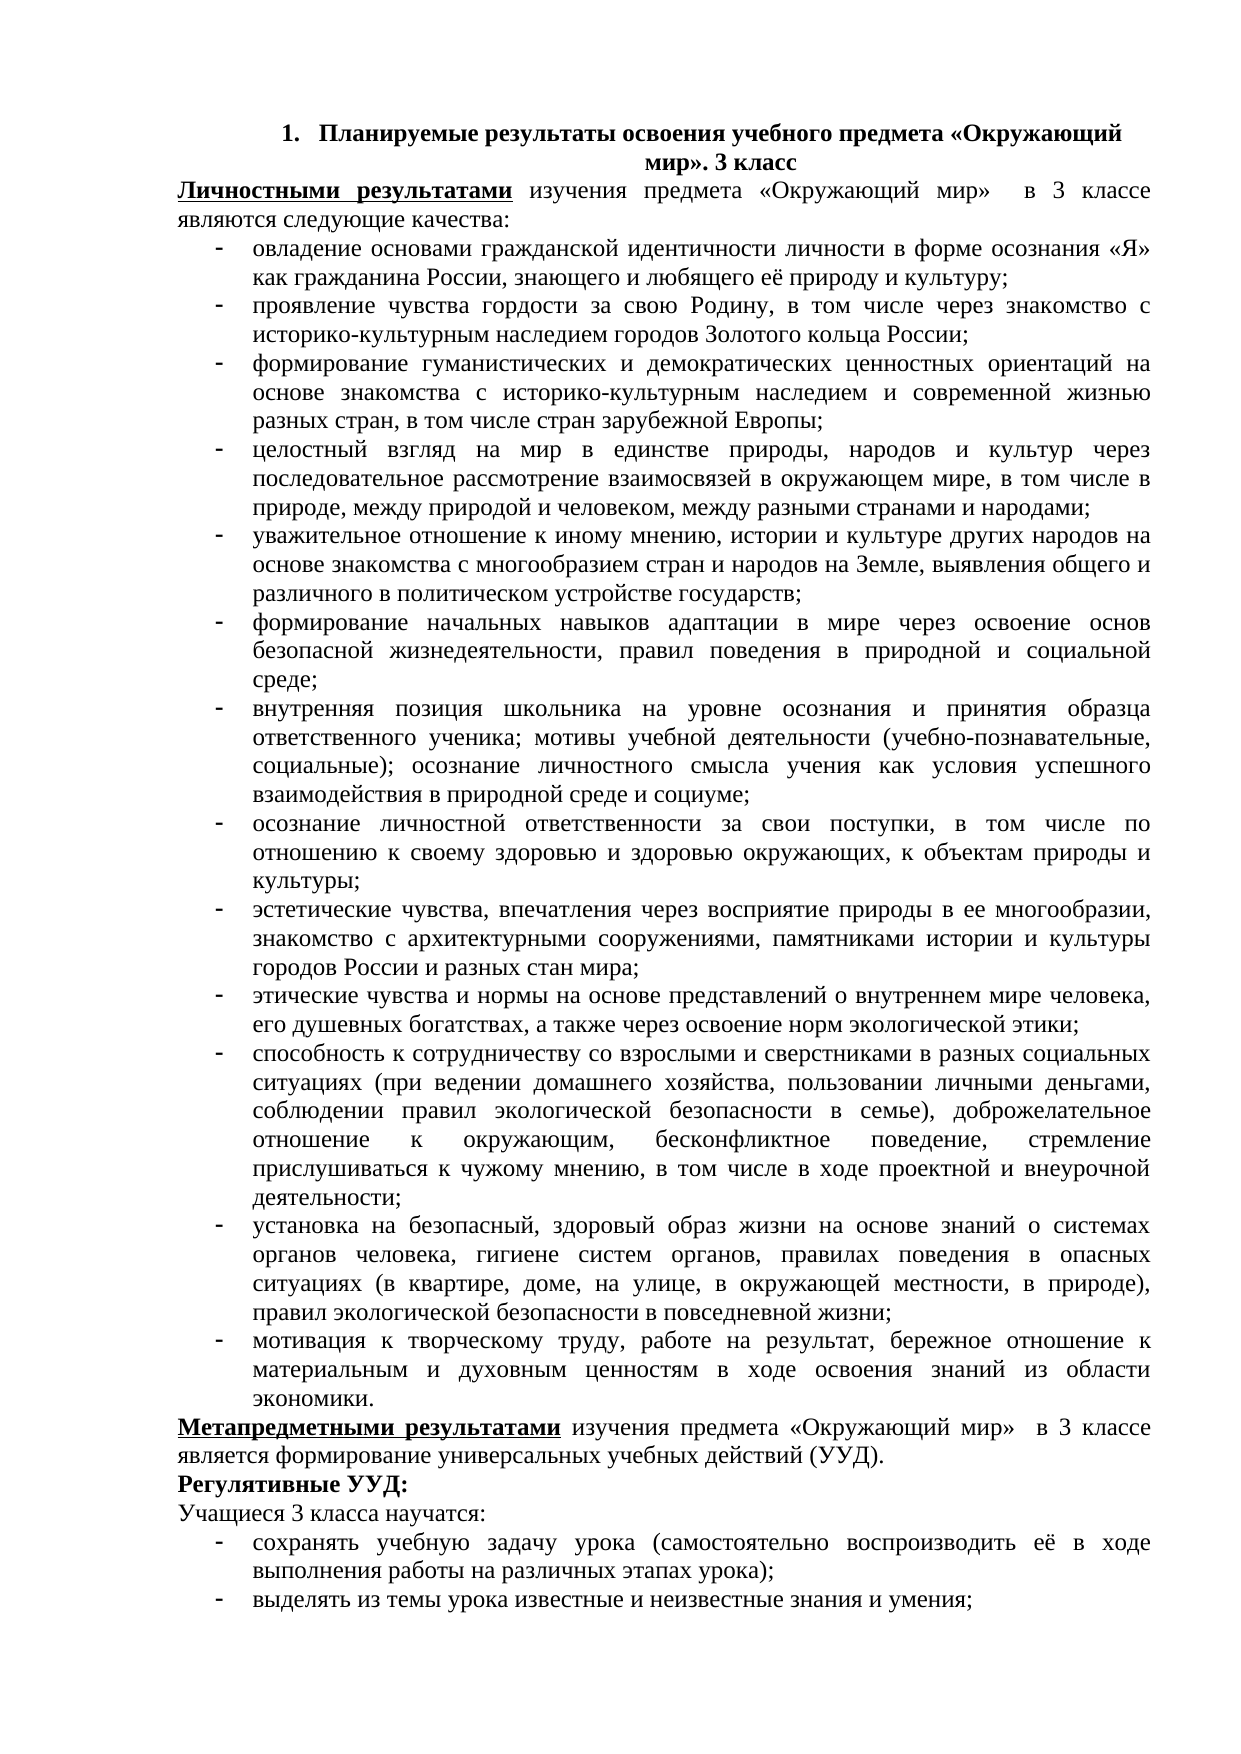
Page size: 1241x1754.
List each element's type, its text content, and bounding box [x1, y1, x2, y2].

list этические чувства и нормы на основе представлений о внутреннем мире человека, его душевных богатствах, а также через освоение норм экологической этики; [215, 981, 1152, 1038]
list уважительное отношение к иному мнению, истории и культуре других народов на основе знакомства с многообразием стран и народов на Земле, выявления общего и различного в политическом устройстве государств; [215, 521, 1152, 607]
list установка на безопасный, здоровый образ жизни на основе знаний о системах органов человека, гигиене систем органов, правилах поведения в опасных ситуациях (в квартире, доме, на улице, в окружающей местности, в природе), правил экологической безопасности в повседневной жизни; [215, 1211, 1152, 1326]
list формирование начальных навыков адаптации в мире через освоение основ безопасной жизнедеятельности, правил поведения в природной и социальной среде; [215, 607, 1152, 693]
text Метапредметными результатами изучения предмета «Окружающий мир» в 3 классе является формирование универсальных учебных действий (УУД). [177, 1412, 1152, 1469]
text Личностными результатами изучения предмета «Окружающий мир» в 3 классе являются следующие качества: [177, 176, 1152, 233]
text Регулятивные УУД: [177, 1469, 1152, 1498]
list Планируемые результаты освоения учебного предмета «Окружающий мир». 3 класс [252, 118, 1152, 176]
list внутренняя позиция школьника на уровне осознания и принятия образца ответственного ученика; мотивы учебной деятельности (учебно-познавательные, социальные); осознание личностного смысла учения как условия успешного взаимодействия в природной среде и социуме; [215, 693, 1152, 808]
list овладение основами гражданской идентичности личности в форме осознания «Я» как гражданина России, знающего и любящего её природу и культуру; [215, 233, 1152, 291]
list сохранять учебную задачу урока (самостоятельно воспроизводить её в ходе выполнения работы на различных этапах урока); [215, 1527, 1152, 1584]
list способность к сотрудничеству со взрослыми и сверстниками в разных социальных ситуациях (при ведении домашнего хозяйства, пользовании личными деньгами, соблюдении правил экологической безопасности в семье), доброжелательное отношение к окружающим, бесконфликтное поведение, стремление прислушиваться к чужому мнению, в том числе в ходе проектной и внеурочной деятельности; [215, 1038, 1152, 1211]
list формирование гуманистических и демократических ценностных ориентаций на основе знакомства с историко-культурным наследием и современной жизнью разных стран, в том числе стран зарубежной Европы; [215, 348, 1152, 434]
text Учащиеся 3 класса научатся: [177, 1498, 1152, 1527]
list мотивация к творческому труду, работе на результат, бережное отношение к материальным и духовным ценностям в ходе освоения знаний из области экономики. [215, 1326, 1152, 1412]
list эстетические чувства, впечатления через восприятие природы в ее многообразии, знакомство с архитектурными сооружениями, памятниками истории и культуры городов России и разных стан мира; [215, 894, 1152, 981]
list проявление чувства гордости за свою Родину, в том числе через знакомство с историко-культурным наследием городов Золотого кольца России; [215, 291, 1152, 348]
list целостный взгляд на мир в единстве природы, народов и культур через последовательное рассмотрение взаимосвязей в окружающем мире, в том числе в природе, между природой и человеком, между разными странами и народами; [215, 434, 1152, 521]
list осознание личностной ответственности за свои поступки, в том числе по отношению к своему здоровью и здоровью окружающих, к объектам природы и культуры; [215, 808, 1152, 894]
list выделять из темы урока известные и неизвестные знания и умения; [215, 1584, 1152, 1613]
